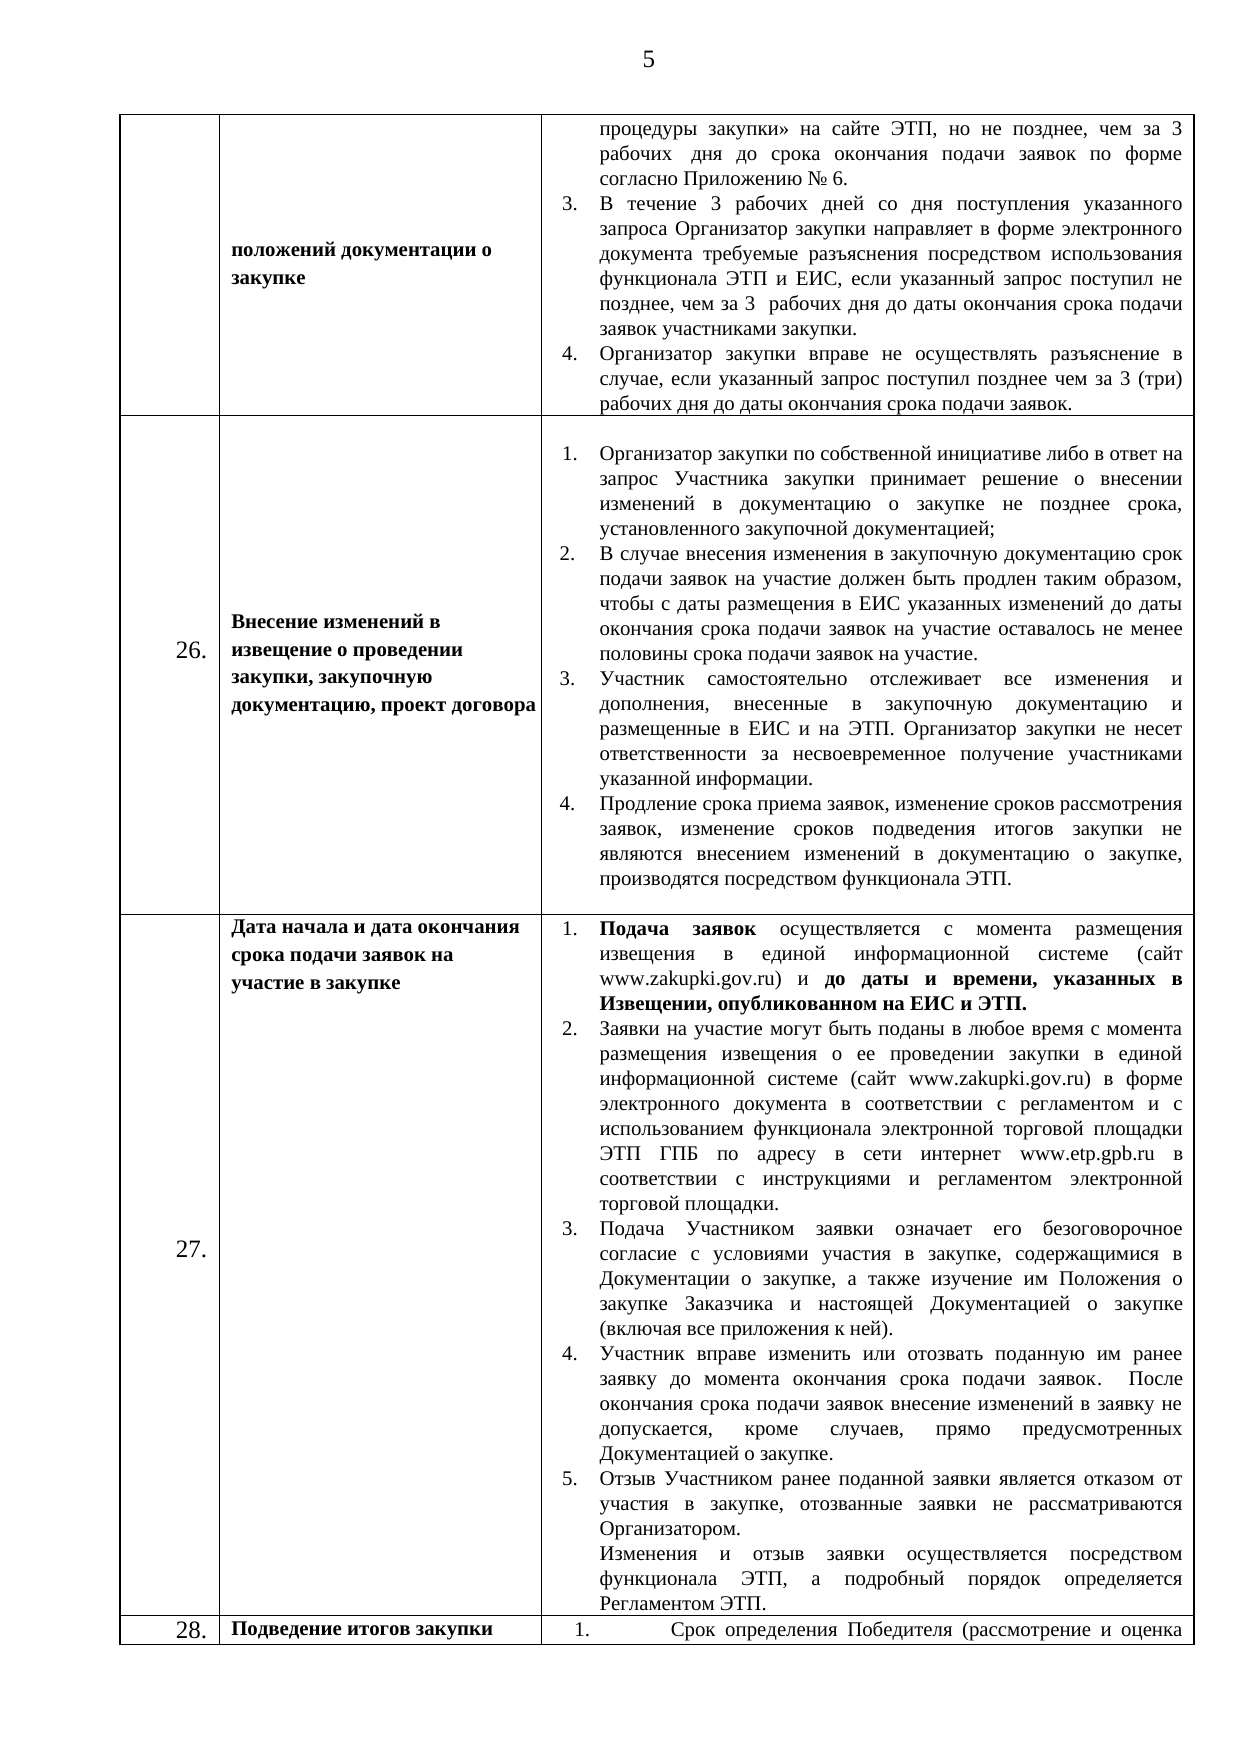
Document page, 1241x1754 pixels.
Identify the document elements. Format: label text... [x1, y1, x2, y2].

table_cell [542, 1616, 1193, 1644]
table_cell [542, 115, 1193, 415]
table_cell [220, 1616, 541, 1644]
table_cell [121, 915, 219, 1614]
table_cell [220, 115, 541, 415]
table_cell Внесение изменений в извещение о проведении закупки, закупочную документацию, проект договора [220, 416, 541, 913]
table_cell [121, 1616, 219, 1644]
table_cell [121, 416, 219, 913]
table_cell Дата начала и дата окончания срока подачи заявок на участие в закупке [220, 915, 541, 1614]
table_cell Подача заявок осуществляется с момента размещения извещения в единой информационной системе (сайт www.zakupki.gov.ru) и до даты и времени, указанных в Извещении, опубликованном на ЕИС и ЭТП. Заявки на участие могут быть поданы в любое время с момента размещения извещения о ее проведении закупки в единой информационной системе (сайт www.zakupki.gov.ru) в форме электронного документа в соответствии с регламентом и с использованием функционала электронной торговой площадки ЭТП ГПБ по адресу в сети интернет www.etp.gpb.ru в соответствии с инструкциями и регламентом электронной торговой площадки. Подача Участником заявки означает его безоговорочное согласие с условиями участия в закупке, содержащимися в Документации о закупке, а также изучение им Положения о закупке Заказчика и настоящей Документацией о закупке (включая все приложения к ней). Участник вправе изменить или отозвать поданную им ранее заявку до момента окончания срока подачи заявок. После окончания срока подачи заявок внесение изменений в заявку не допускается, кроме случаев, прямо предусмотренных Документацией о закупке. Отзыв Участником ранее поданной заявки является отказом от участия в закупке, отозванные заявки не рассматриваются Организатором. Изменения и отзыв заявки осуществляется посредством функционала ЭТП, а подробный порядок определяется Регламентом ЭТП. [542, 915, 1193, 1614]
table_cell Организатор закупки по собственной инициативе либо в ответ на запрос Участника закупки принимает решение о внесении изменений в документацию о закупке не позднее срока, установленного закупочной документацией; В случае внесения изменения в закупочную документацию срок подачи заявок на участие должен быть продлен таким образом, чтобы с даты размещения в ЕИС указанных изменений до даты окончания срока подачи заявок на участие оставалось не менее половины срока подачи заявок на участие. Участник самостоятельно отслеживает все изменения и дополнения, внесенные в закупочную документацию и размещенные в ЕИС и на ЭТП. Организатор закупки не несет ответственности за несвоевременное получение участниками указанной информации. Продление срока приема заявок, изменение сроков рассмотрения заявок, изменение сроков подведения итогов закупки не являются внесением изменений в документацию о закупке, производятся посредством функционала ЭТП. [542, 416, 1193, 913]
table_cell [121, 115, 219, 415]
